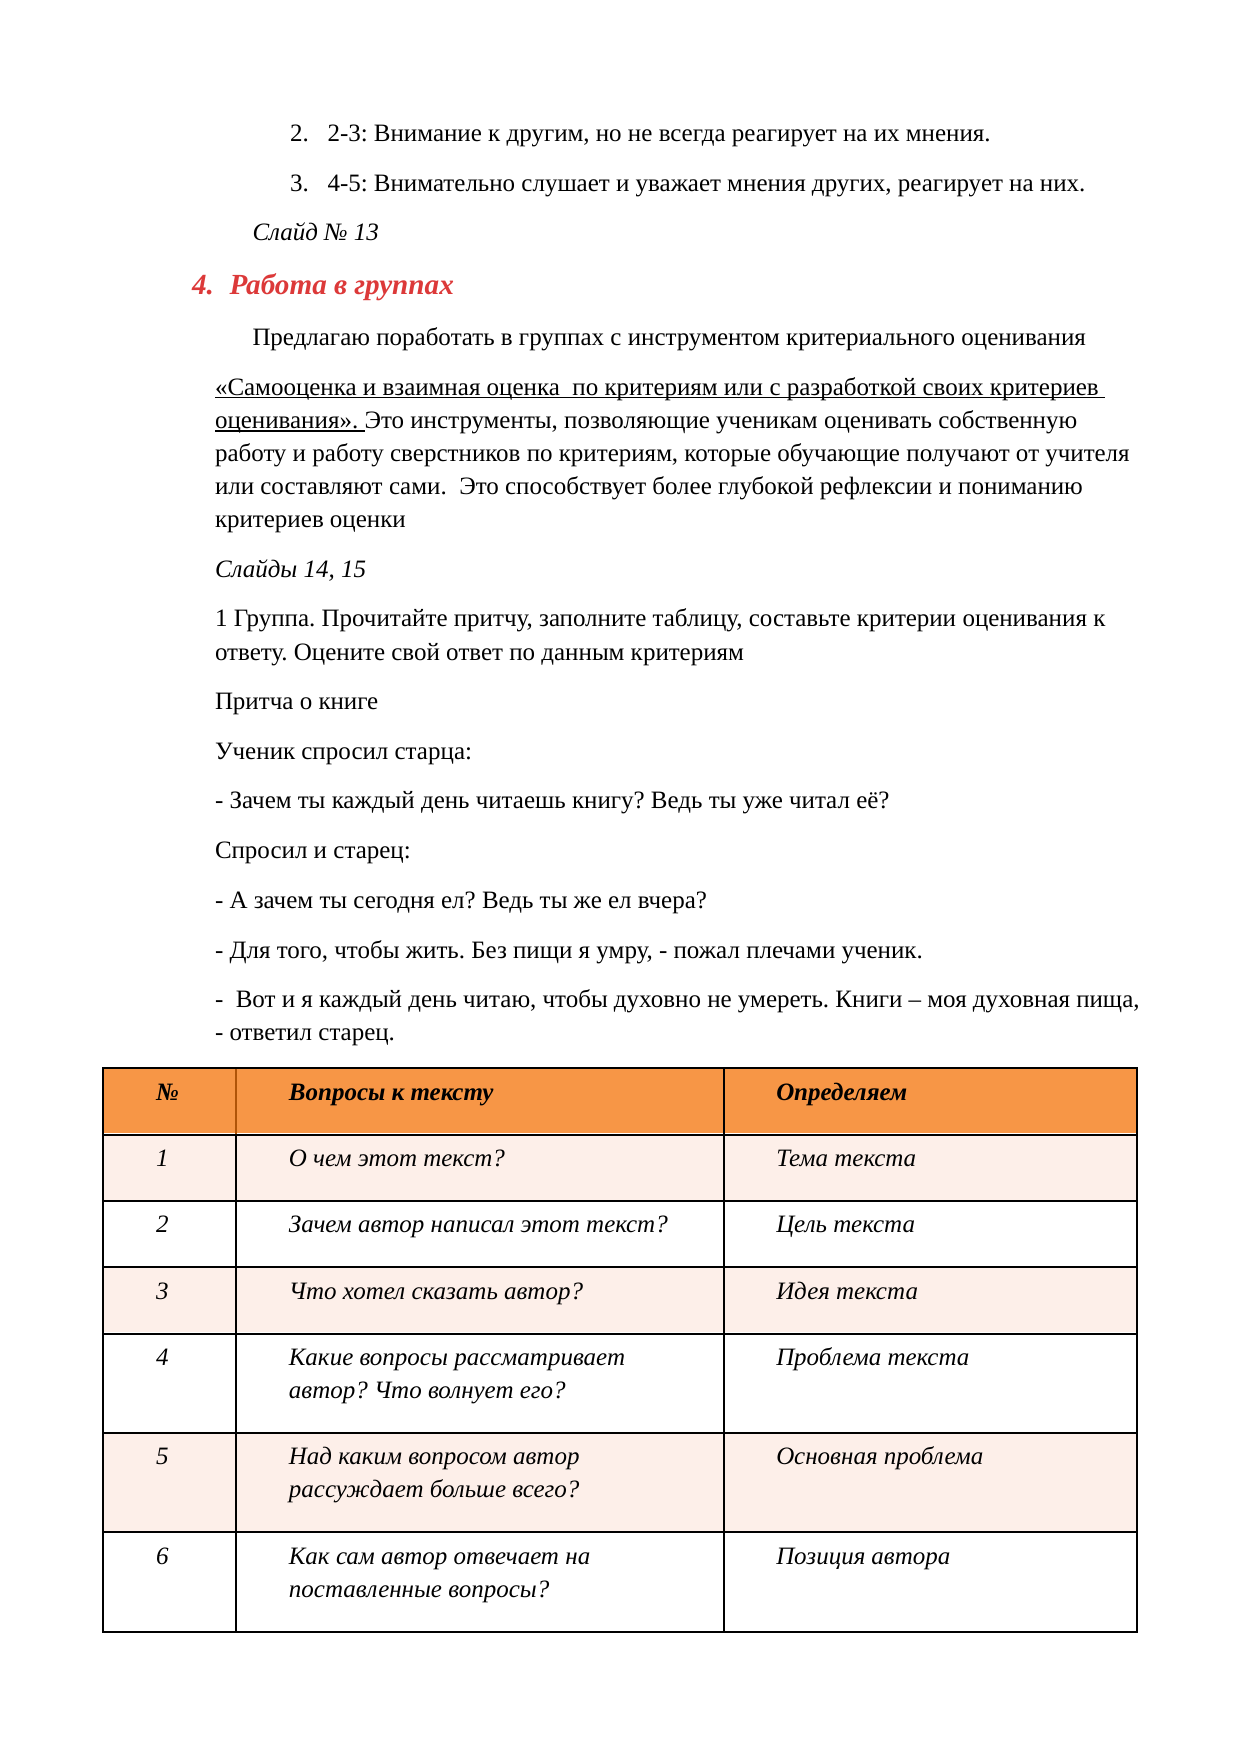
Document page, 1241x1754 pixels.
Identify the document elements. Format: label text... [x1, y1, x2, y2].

list Работа в группах [192, 267, 1152, 301]
table_cell Идея текста [725, 1268, 1136, 1332]
text - Зачем ты каждый день читаешь книгу? Ведь ты уже читал её? [215, 786, 1152, 814]
table_cell 1 [104, 1136, 235, 1200]
text - Для того, чтобы жить. Без пищи я умру, - пожал плечами ученик. [215, 935, 1152, 963]
text Притча о книге [215, 686, 1152, 715]
table_cell О чем этот текст? [237, 1136, 723, 1200]
text Спросил и старец: [215, 835, 1152, 864]
table_cell Цель текста [725, 1202, 1136, 1266]
table_cell Проблема текста [725, 1335, 1136, 1432]
text Слайды 14, 15 [215, 554, 1152, 583]
table_cell Как сам автор отвечает на поставленные вопросы? [237, 1533, 723, 1631]
text Слайд № 13 [252, 217, 1152, 246]
table_cell Какие вопросы рассматривает автор? Что волнует его? [237, 1335, 723, 1432]
table_cell Позиция автора [725, 1533, 1136, 1631]
table_cell 3 [104, 1268, 235, 1332]
table_cell Что хотел сказать автор? [237, 1268, 723, 1332]
table_header Определяем [725, 1069, 1136, 1133]
text - А зачем ты сегодня ел? Ведь ты же ел вчера? [215, 885, 1152, 914]
text Ученик спросил старца: [215, 736, 1152, 765]
table_cell 4 [104, 1335, 235, 1432]
text - Вот и я каждый день читаю, чтобы духовно не умереть. Книги – моя духовная пища, - ответил старец. [215, 984, 1152, 1046]
table_header Вопросы к тексту [237, 1069, 723, 1133]
table_cell Над каким вопросом автор рассуждает больше всего? [237, 1434, 723, 1531]
table_cell 6 [104, 1533, 235, 1631]
text Предлагаю поработать в группах с инструментом критериального оценивания [252, 322, 1152, 351]
table_cell Тема текста [725, 1136, 1136, 1200]
text 1 Группа. Прочитайте притчу, заполните таблицу, составьте критерии оценивания к ответу. Оцените свой ответ по данным критериям [215, 603, 1152, 665]
table_header № [104, 1069, 235, 1133]
table_cell 5 [104, 1434, 235, 1531]
text «Самооценка и взаимная оценка по критериям или с разработкой своих критериев оценивания». Это инструменты, позволяющие ученикам оценивать собственную работу и работу сверстников по критериям, которые обучающие получают от учителя или составляют сами. Это способствует более глубокой рефлексии и пониманию критериев оценки [215, 372, 1152, 533]
table_cell Зачем автор написал этот текст? [237, 1202, 723, 1266]
table_cell Основная проблема [725, 1434, 1136, 1531]
list 4-5: Внимательно слушает и уважает мнения других, реагирует на них. [290, 168, 1152, 197]
list 2-3: Внимание к другим, но не всегда реагирует на их мнения. [290, 118, 1152, 147]
table_cell 2 [104, 1202, 235, 1266]
